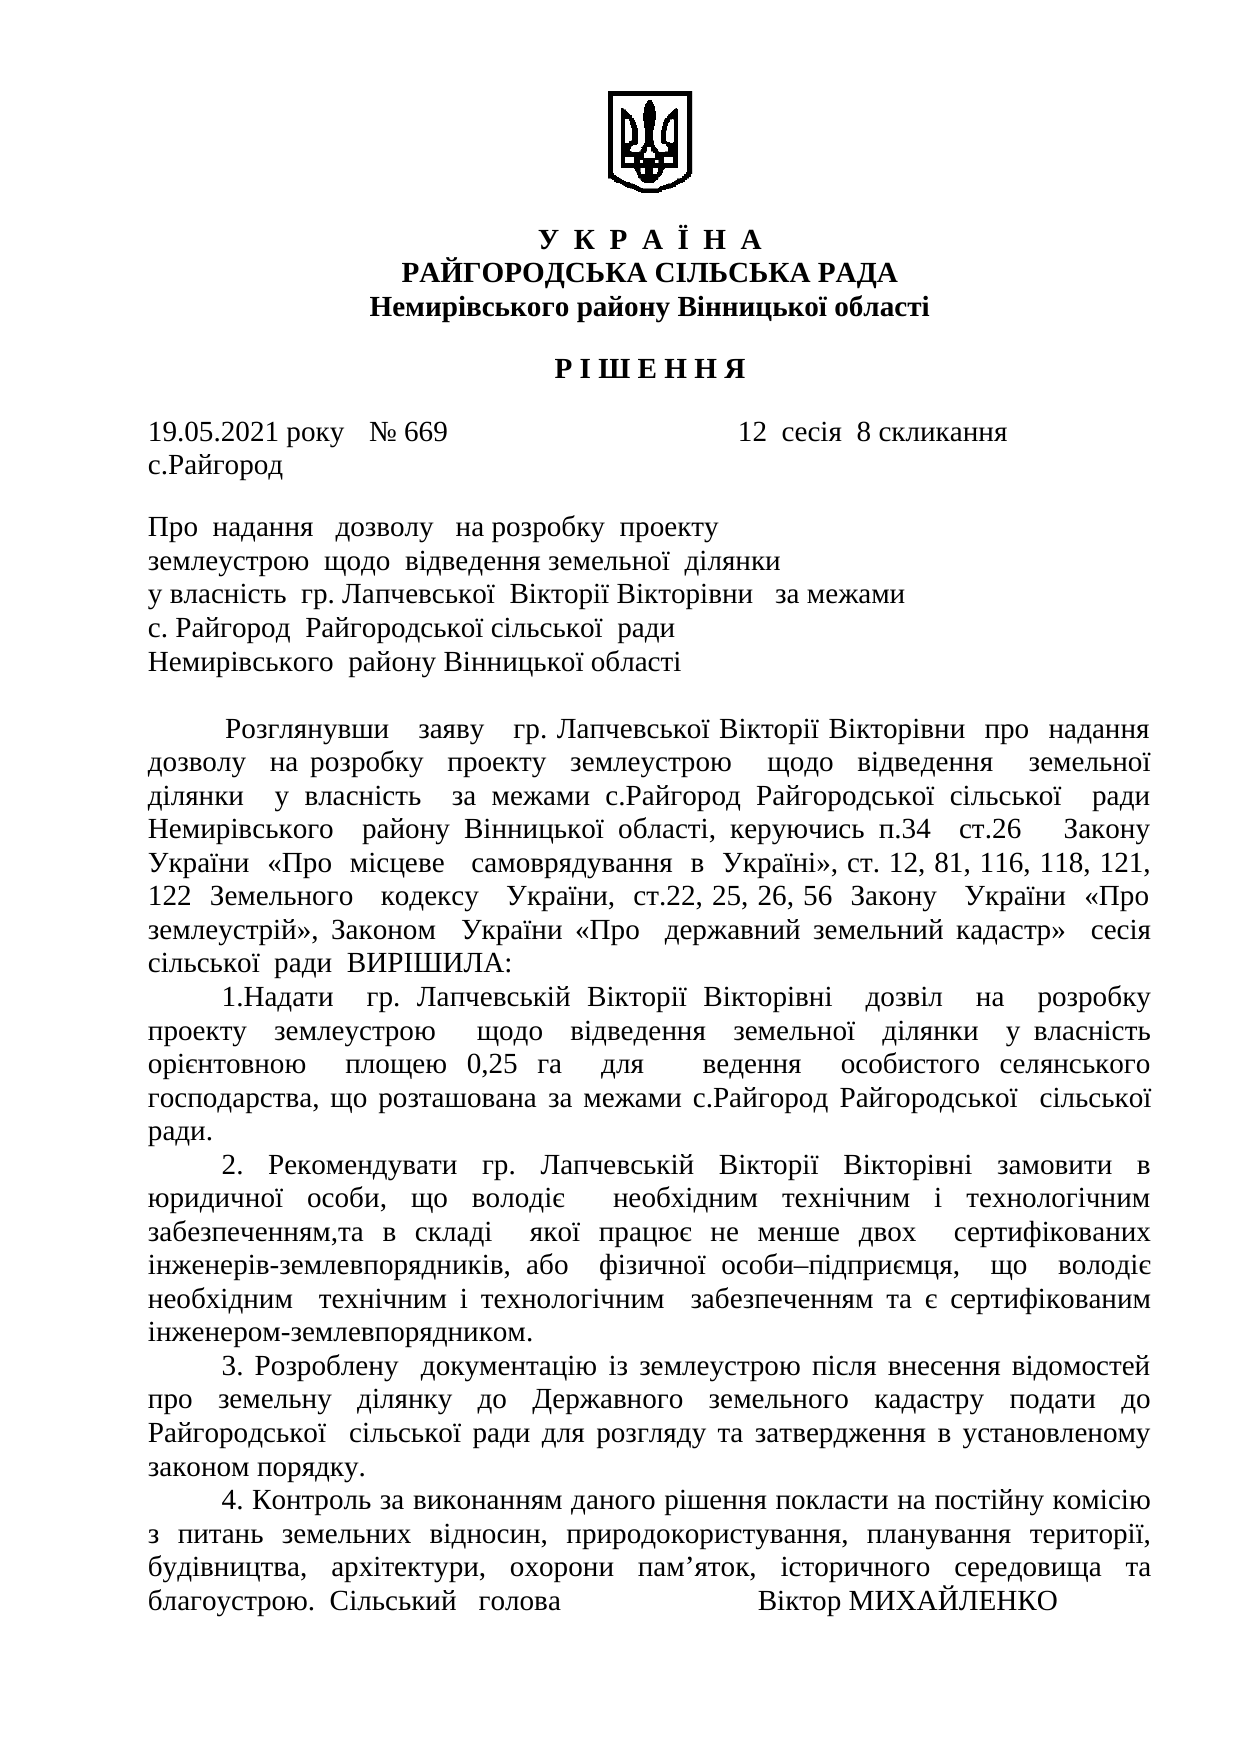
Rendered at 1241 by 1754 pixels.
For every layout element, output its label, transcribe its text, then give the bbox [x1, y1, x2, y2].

text землеустрою щодо відведення земельної ділянки [148, 543, 1152, 577]
text 1.Надати гр. Лапчевській Вікторії Вікторівні дозвіл на розробку проекту землеустрою щодо відведення земельної ділянки у власність орієнтовною площею 0,25 га для ведення особистого селянського господарства, що розташована за межами с.Райгород Райгородської сільської ради. [148, 979, 1152, 1147]
picture [606, 88, 693, 194]
text Р І Ш Е Н Н Я [148, 351, 1152, 385]
text Про надання дозволу на розробку проекту [148, 509, 1152, 543]
text Розглянувши заяву гр. Лапчевської Вікторії Вікторівни про надання дозволу на розробку проекту землеустрою щодо відведення земельної ділянки у власність за межами с.Райгород Райгородської сільської ради Немирівського району Вінницької області, керуючись п.34 ст.26 Закону України «Про місцеве самоврядування в Україні», ст. 12, 81, 116, 118, 121, 122 Земельного кодексу України, ст.22, 25, 26, 56 Закону України «Про землеустрій», Законом України «Про державний земельний кадастр» сесія сільської ради ВИРІШИЛА: [148, 711, 1152, 979]
text у власність гр. Лапчевської Вікторії Вікторівни за межами [148, 577, 1152, 610]
text 19.05.2021 року № 669 12 сесія 8 скликання [148, 414, 1152, 447]
subtitle РАЙГОРОДСЬКА СІЛЬСЬКА РАДА [148, 256, 1152, 289]
text Немирівського району Вінницької області [148, 644, 1152, 677]
title У К Р А Ї Н А [148, 222, 1152, 256]
text 3. Розроблену документацію із землеустрою після внесення відомостей про земельну ділянку до Державного земельного кадастру подати до Райгородської сільської ради для розгляду та затвердження в установленому законом порядку. [148, 1348, 1152, 1482]
list 4. Контроль за виконанням даного рішення покласти на постійну комісію з питань земельних відносин, природокористування, планування території, будівництва, архітектури, охорони пам’яток, історичного середовища та благоустрою. Сільський голова Віктор МИХАЙЛЕНКО [148, 1482, 1152, 1616]
text 2. Рекомендувати гр. Лапчевській Вікторії Вікторівні замовити в юридичної особи, що володіє необхідним технічним і технологічним забезпеченням,та в складі якої працює не менше двох сертифікованих інженерів-землевпорядників, або фізичної особи–підприємця, що володіє необхідним технічним і технологічним забезпеченням та є сертифікованим інженером-землевпорядником. [148, 1147, 1152, 1348]
text с.Райгород [148, 447, 1152, 481]
text Немирівського району Вінницької області [148, 289, 1152, 323]
text с. Райгород Райгородської сільської ради [148, 610, 1152, 644]
